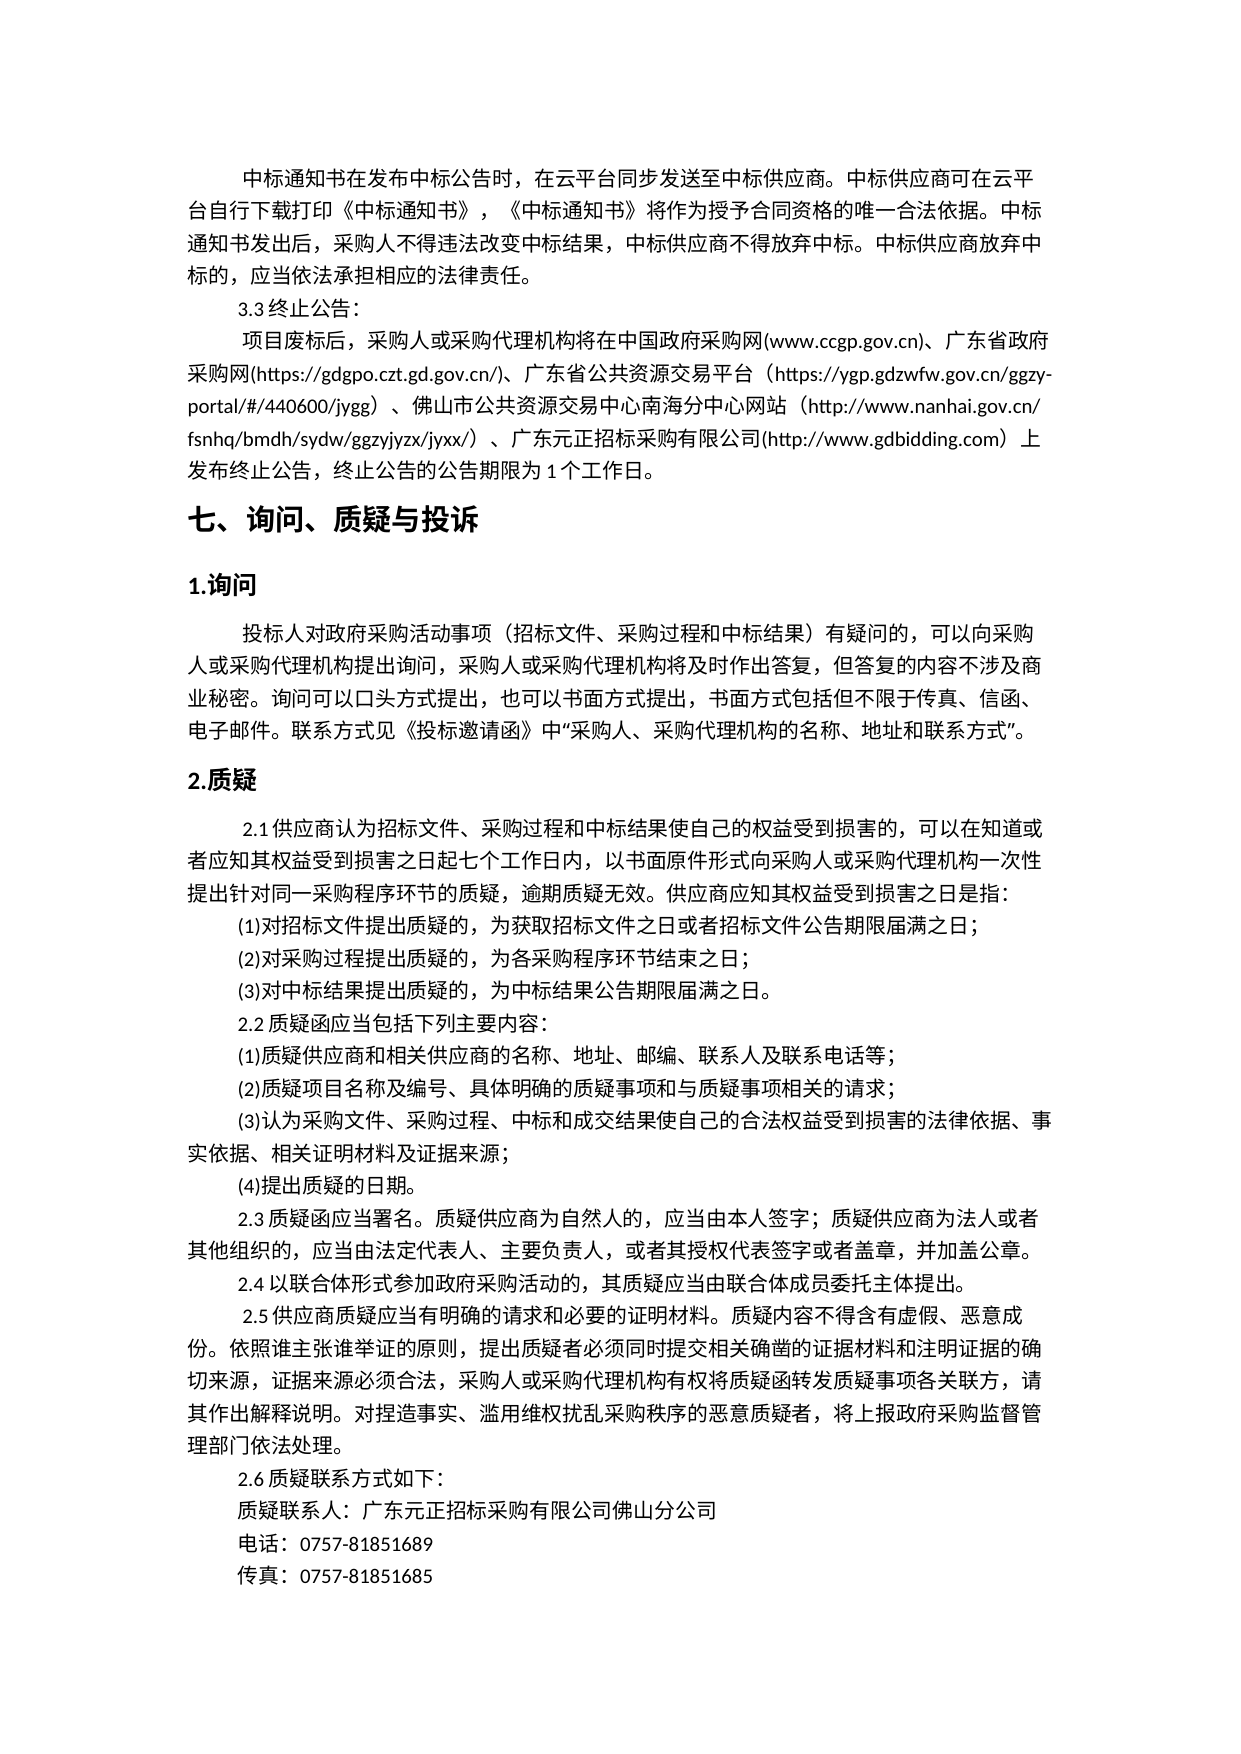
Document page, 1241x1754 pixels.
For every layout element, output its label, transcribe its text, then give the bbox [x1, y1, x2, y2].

text 1.询问 [187, 552, 1053, 617]
text 质疑联系人：广东元正招标采购有限公司佛山分公司 [187, 1494, 1053, 1527]
text 2.4以联合体形式参加政府采购活动的，其质疑应当由联合体成员委托主体提出。 [187, 1267, 1053, 1299]
text 2.3 质疑函应当署名。质疑供应商为自然人的，应当由本人签字；质疑供应商为法人或者其他组织的，应当由法定代表人、主要负责人，或者其授权代表签字或者盖章，并加盖公章。 [187, 1202, 1053, 1267]
text (3)对中标结果提出质疑的，为中标结果公告期限届满之日。 [187, 974, 1053, 1007]
text (4)提出质疑的日期。 [187, 1169, 1053, 1202]
text 2.5供应商质疑应当有明确的请求和必要的证明材料。质疑内容不得含有虚假、恶意成份。依照谁主张谁举证的原则，提出质疑者必须同时提交相关确凿的证据材料和注明证据的确切来源，证据来源必须合法，采购人或采购代理机构有权将质疑函转发质疑事项各关联方，请其作出解释说明。对捏造事实、滥用维权扰乱采购秩序的恶意质疑者，将上报政府采购监督管理部门依法处理。 [187, 1299, 1053, 1462]
text 2.1供应商认为招标文件、采购过程和中标结果使自己的权益受到损害的，可以在知道或者应知其权益受到损害之日起七个工作日内，以书面原件形式向采购人或采购代理机构一次性提出针对同一采购程序环节的质疑，逾期质疑无效。供应商应知其权益受到损害之日是指： [187, 812, 1053, 909]
text 中标通知书在发布中标公告时，在云平台同步发送至中标供应商。中标供应商可在云平台自行下载打印《中标通知书》，《中标通知书》将作为授予合同资格的唯一合法依据。中标通知书发出后，采购人不得违法改变中标结果，中标供应商不得放弃中标。中标供应商放弃中标的，应当依法承担相应的法律责任。 [187, 162, 1053, 292]
text (1)对招标文件提出质疑的，为获取招标文件之日或者招标文件公告期限届满之日； [187, 909, 1053, 942]
text 七、询问、质疑与投诉 [187, 487, 1053, 552]
text (2)对采购过程提出质疑的，为各采购程序环节结束之日； [187, 942, 1053, 974]
text (1)质疑供应商和相关供应商的名称、地址、邮编、联系人及联系电话等； [187, 1039, 1053, 1072]
text 投标人对政府采购活动事项（招标文件、采购过程和中标结果）有疑问的，可以向采购人或采购代理机构提出询问，采购人或采购代理机构将及时作出答复，但答复的内容不涉及商业秘密。询问可以口头方式提出，也可以书面方式提出，书面方式包括但不限于传真、信函、电子邮件。联系方式见《投标邀请函》中“采购人、采购代理机构的名称、地址和联系方式”。 [187, 617, 1053, 747]
text 3.3终止公告： [187, 292, 1053, 324]
text 项目废标后，采购人或采购代理机构将在中国政府采购网(www.ccgp.gov.cn)、广东省政府采购网(https://gdgpo.czt.gd.gov.cn/)、广东省公共资源交易平台（https://ygp.gdzwfw.gov.cn/ggzy-portal/#/440600/jygg）、佛山市公共资源交易中心南海分中心网站（http://www.nanhai.gov.cn/fsnhq/bmdh/sydw/ggzyjyzx/jyxx/）、广东元正招标采购有限公司(http://www.gdbidding.com）上发布终止公告，终止公告的公告期限为1个工作日。 [187, 324, 1053, 487]
text 传真：0757-81851685 [187, 1559, 1053, 1592]
text 2.6质疑联系方式如下： [187, 1462, 1053, 1494]
text 电话：0757-81851689 [187, 1527, 1053, 1559]
text 2.质疑 [187, 747, 1053, 812]
text (3)认为采购文件、采购过程、中标和成交结果使自己的合法权益受到损害的法律依据、事实依据、相关证明材料及证据来源； [187, 1104, 1053, 1169]
text (2)质疑项目名称及编号、具体明确的质疑事项和与质疑事项相关的请求； [187, 1072, 1053, 1104]
text 2.2质疑函应当包括下列主要内容： [187, 1007, 1053, 1039]
